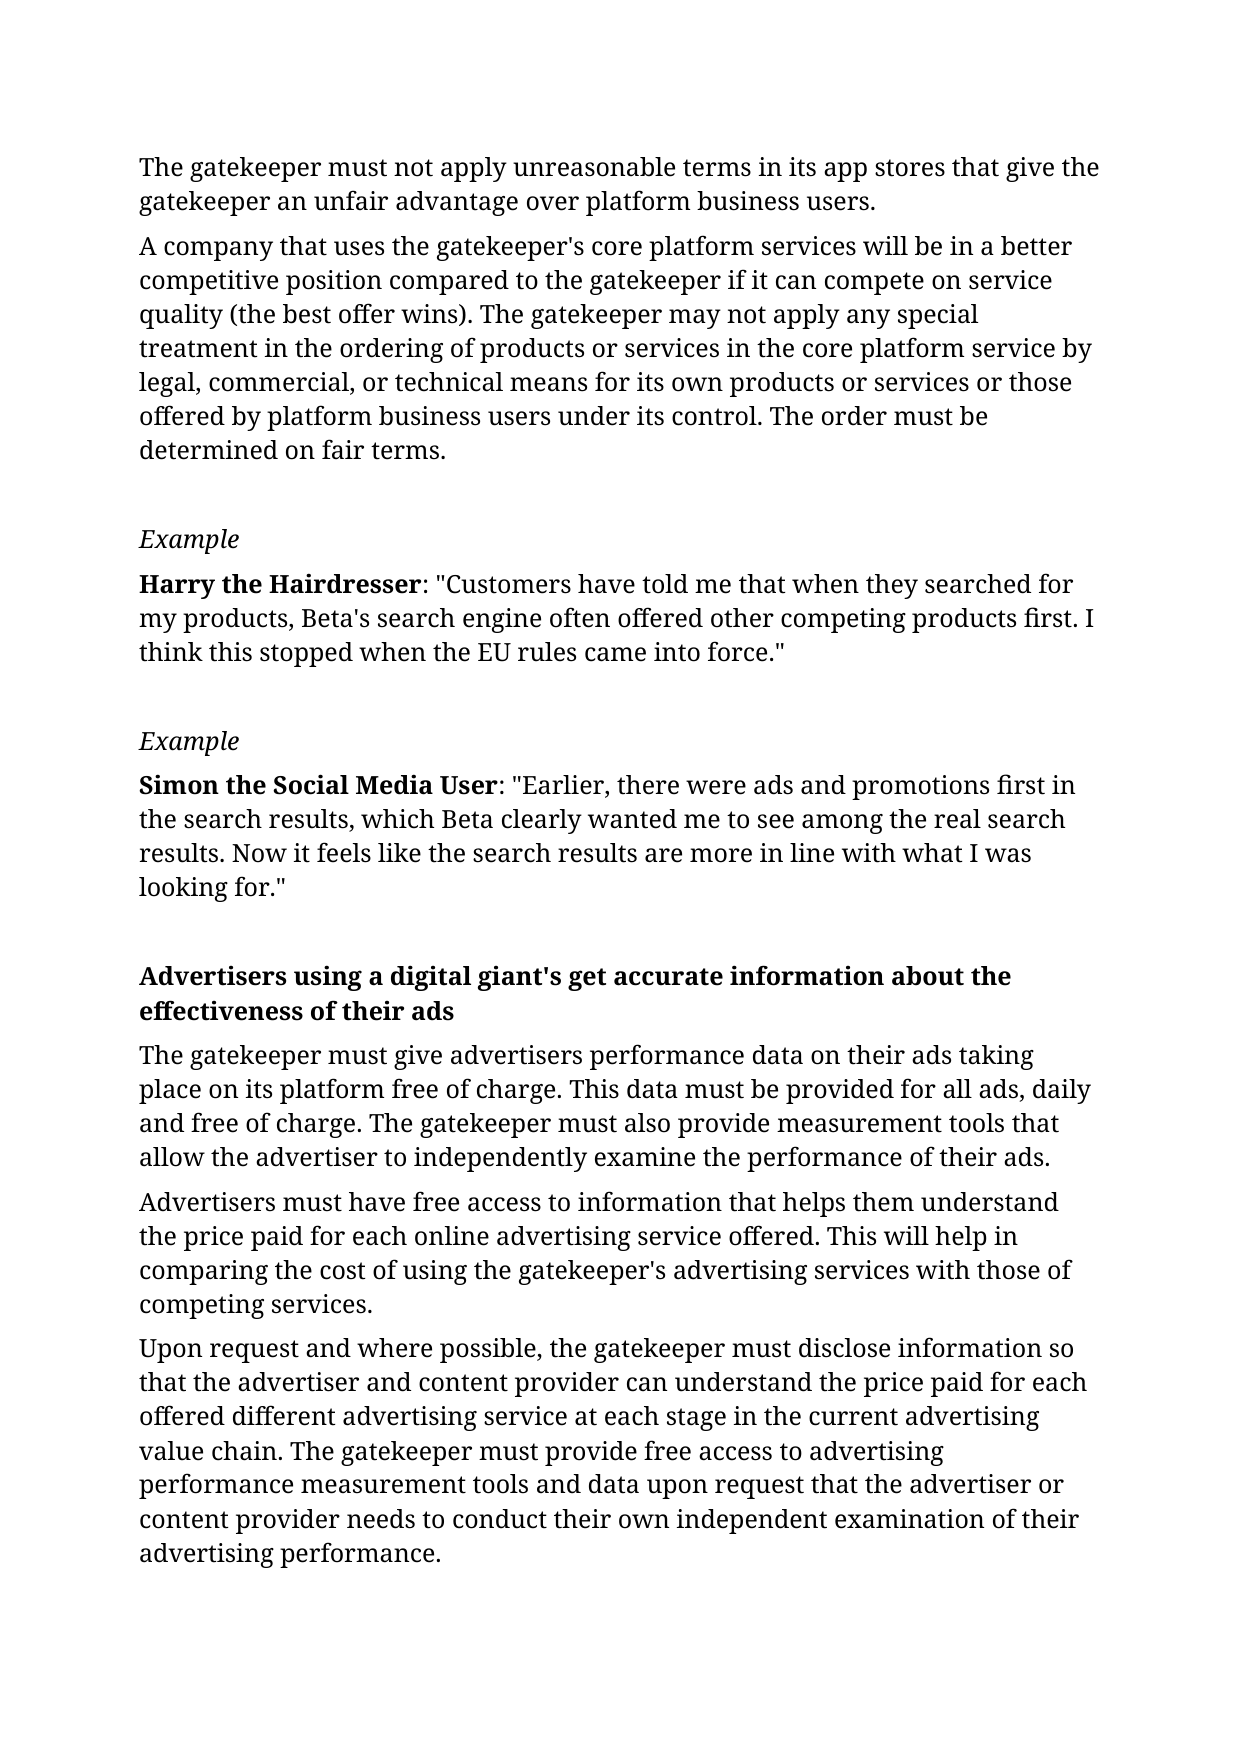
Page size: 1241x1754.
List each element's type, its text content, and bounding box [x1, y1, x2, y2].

text A company that uses the gatekeeper's core platform services will be in a better competitive position compared to the gatekeeper if it can compete on service quality (the best offer wins). The gatekeeper may not apply any special treatment in the ordering of products or services in the core platform service by legal, commercial, or technical means for its own products or services or those offered by platform business users under its control. The order must be determined on fair terms. [139, 228, 1101, 467]
text Advertisers must have free access to information that helps them understand the price paid for each online advertising service offered. This will help in comparing the cost of using the gatekeeper's advertising services with those of competing services. [139, 1184, 1101, 1321]
text Upon request and where possible, the gatekeeper must disclose information so that the advertiser and content provider can understand the price paid for each offered different advertising service at each stage in the current advertising value chain. The gatekeeper must provide free access to advertising performance measurement tools and data upon request that the advertiser or content provider needs to conduct their own independent examination of their advertising performance. [139, 1331, 1101, 1569]
text Example [139, 723, 1101, 757]
text Simon the Social Media User: "Earlier, there were ads and promotions first in the search results, which Beta clearly wanted me to see among the real search results. Now it feels like the search results are more in line with what I was looking for." [139, 768, 1101, 904]
text The gatekeeper must not apply unreasonable terms in its app stores that give the gatekeeper an unfair advantage over platform business users. [139, 150, 1101, 218]
text Advertisers using a digital giant's get accurate information about the effectiveness of their ads [139, 959, 1101, 1027]
text Example [139, 522, 1101, 556]
text The gatekeeper must give advertisers performance data on their ads taking place on its platform free of charge. This data must be provided for all ads, daily and free of charge. The gatekeeper must also provide measurement tools that allow the advertiser to independently examine the performance of their ads. [139, 1038, 1101, 1174]
text Harry the Hairdresser: "Customers have told me that when they searched for my products, Beta's search engine often offered other competing products first. I think this stopped when the EU rules came into force." [139, 566, 1101, 668]
